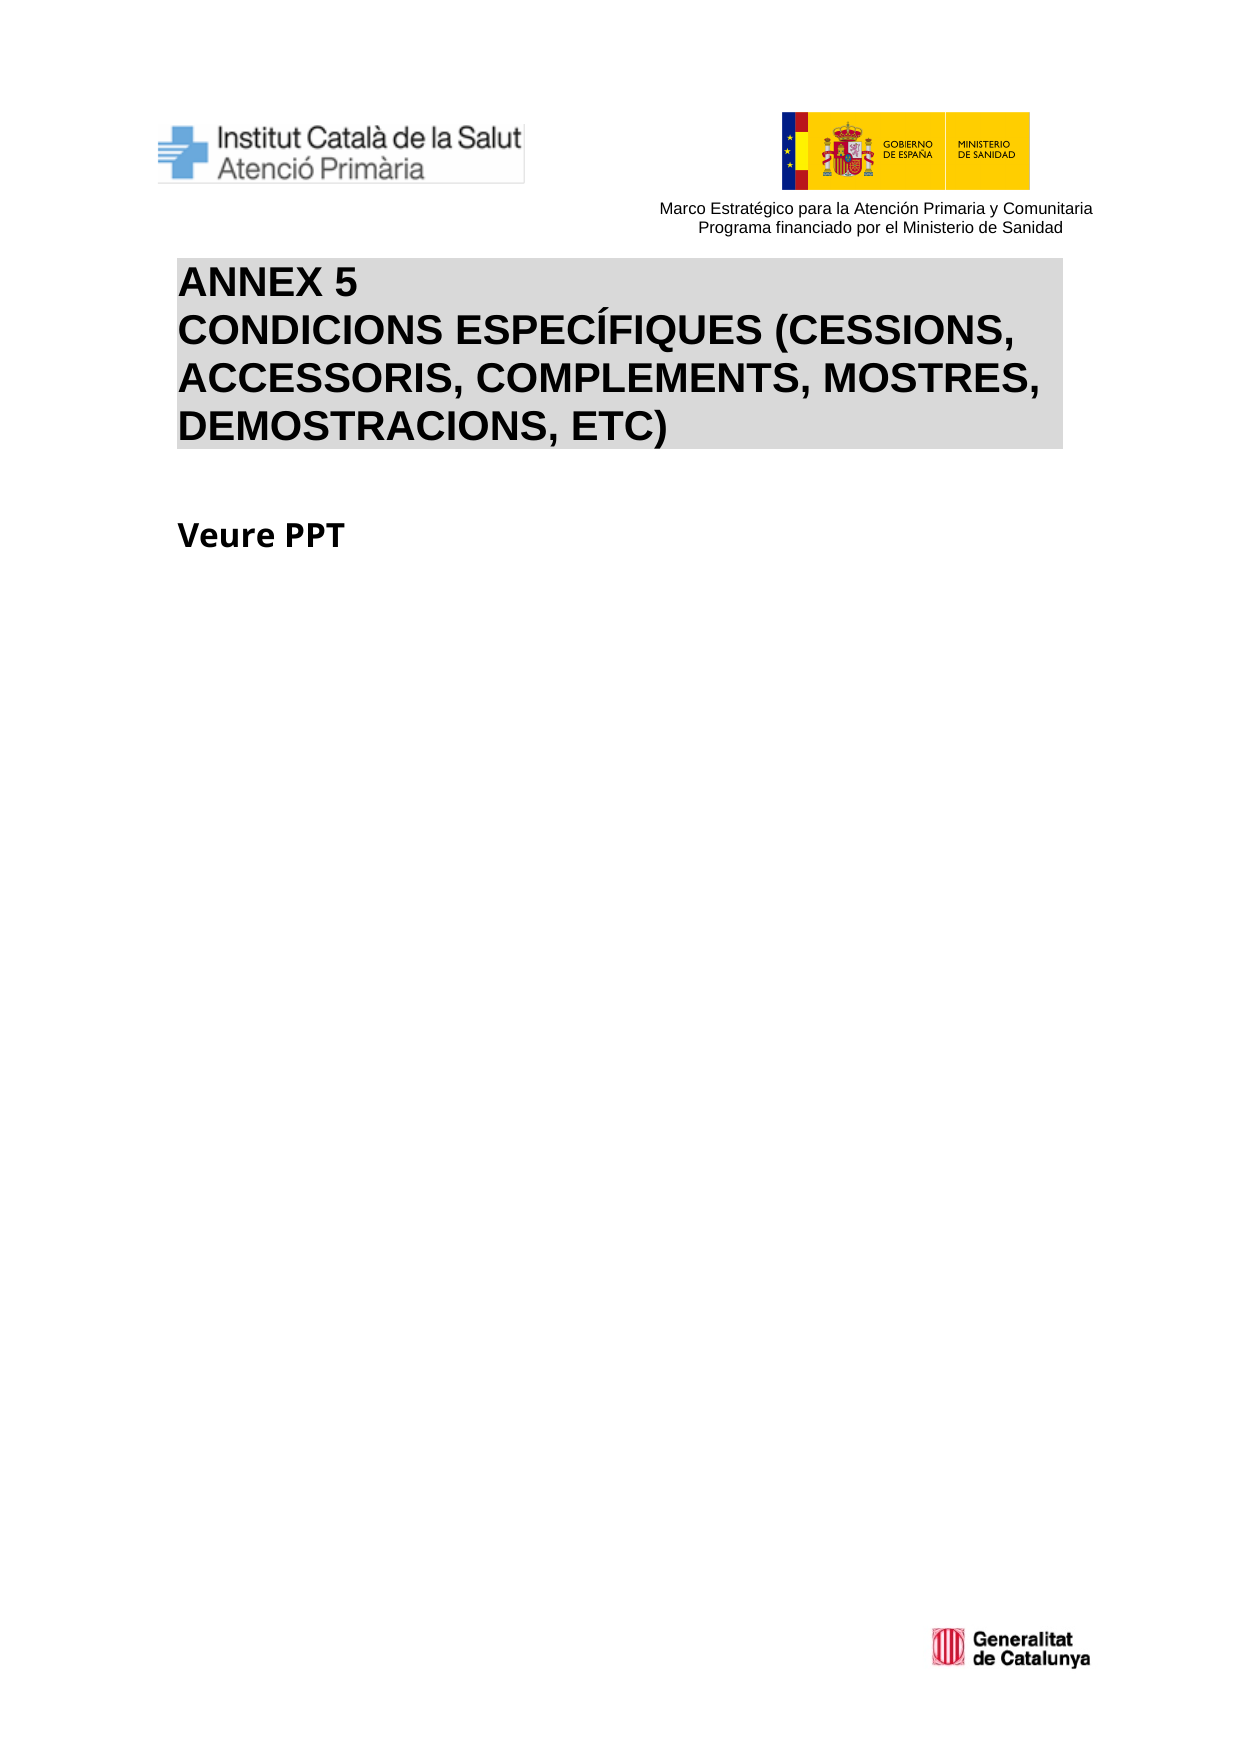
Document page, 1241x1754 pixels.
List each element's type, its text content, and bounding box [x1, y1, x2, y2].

text CONDICIONS ESPECÍFIQUES (CESSIONS, ACCESSORIS, COMPLEMENTS, MOSTRES, DEMOSTRACIONS, ETC) [177, 306, 1063, 449]
picture [780, 110, 1031, 192]
picture [893, 1621, 1129, 1674]
text ANNEX 5 [177, 258, 1063, 306]
picture [157, 124, 525, 185]
text Veure PPT [177, 512, 1063, 557]
